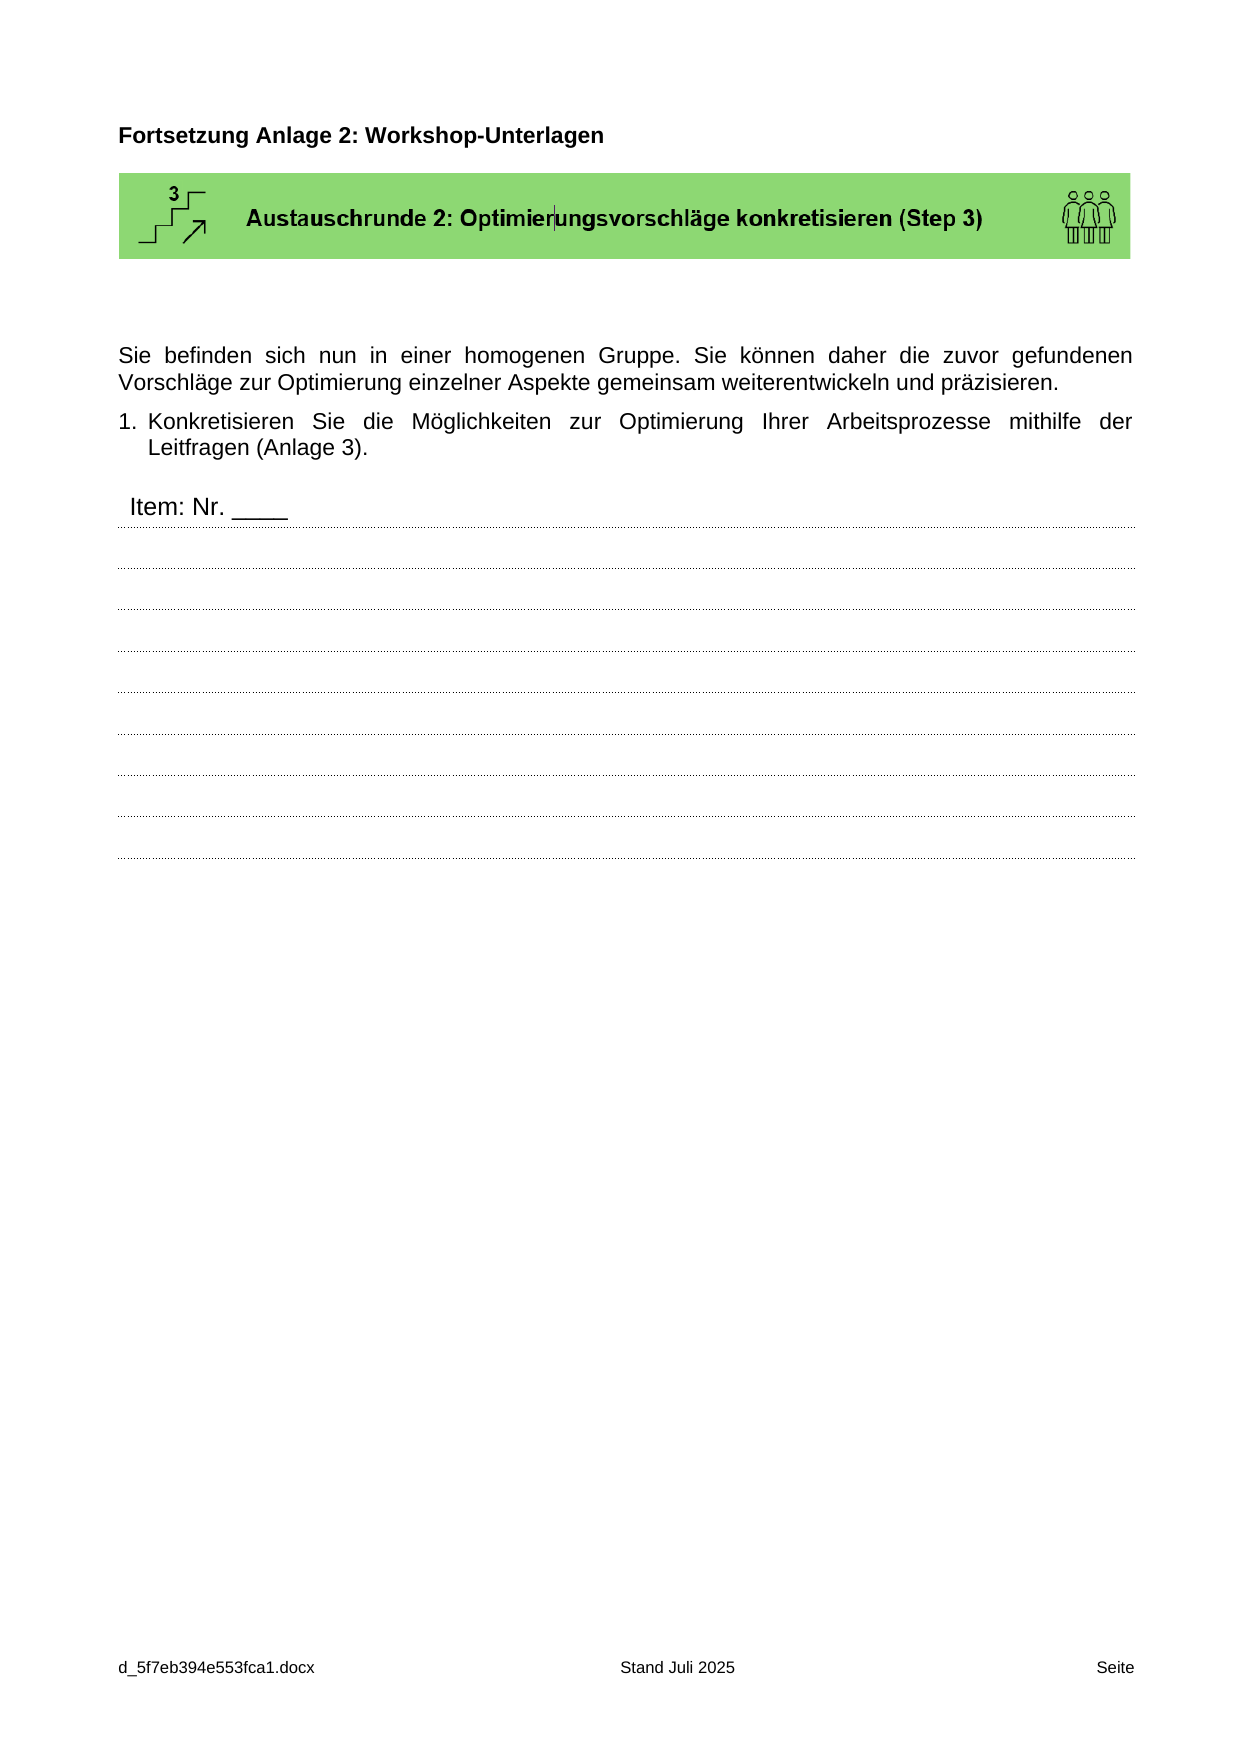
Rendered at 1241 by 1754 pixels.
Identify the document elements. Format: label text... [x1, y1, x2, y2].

picture [118, 171, 1130, 259]
list Konkretisieren Sie die Möglichkeiten zur Optimierung Ihrer Arbeitsprozesse mithilfe der Leitfragen (Anlage 3). [118, 408, 1134, 460]
text Fortsetzung Anlage 2: Workshop-Unterlagen [118, 122, 1134, 148]
